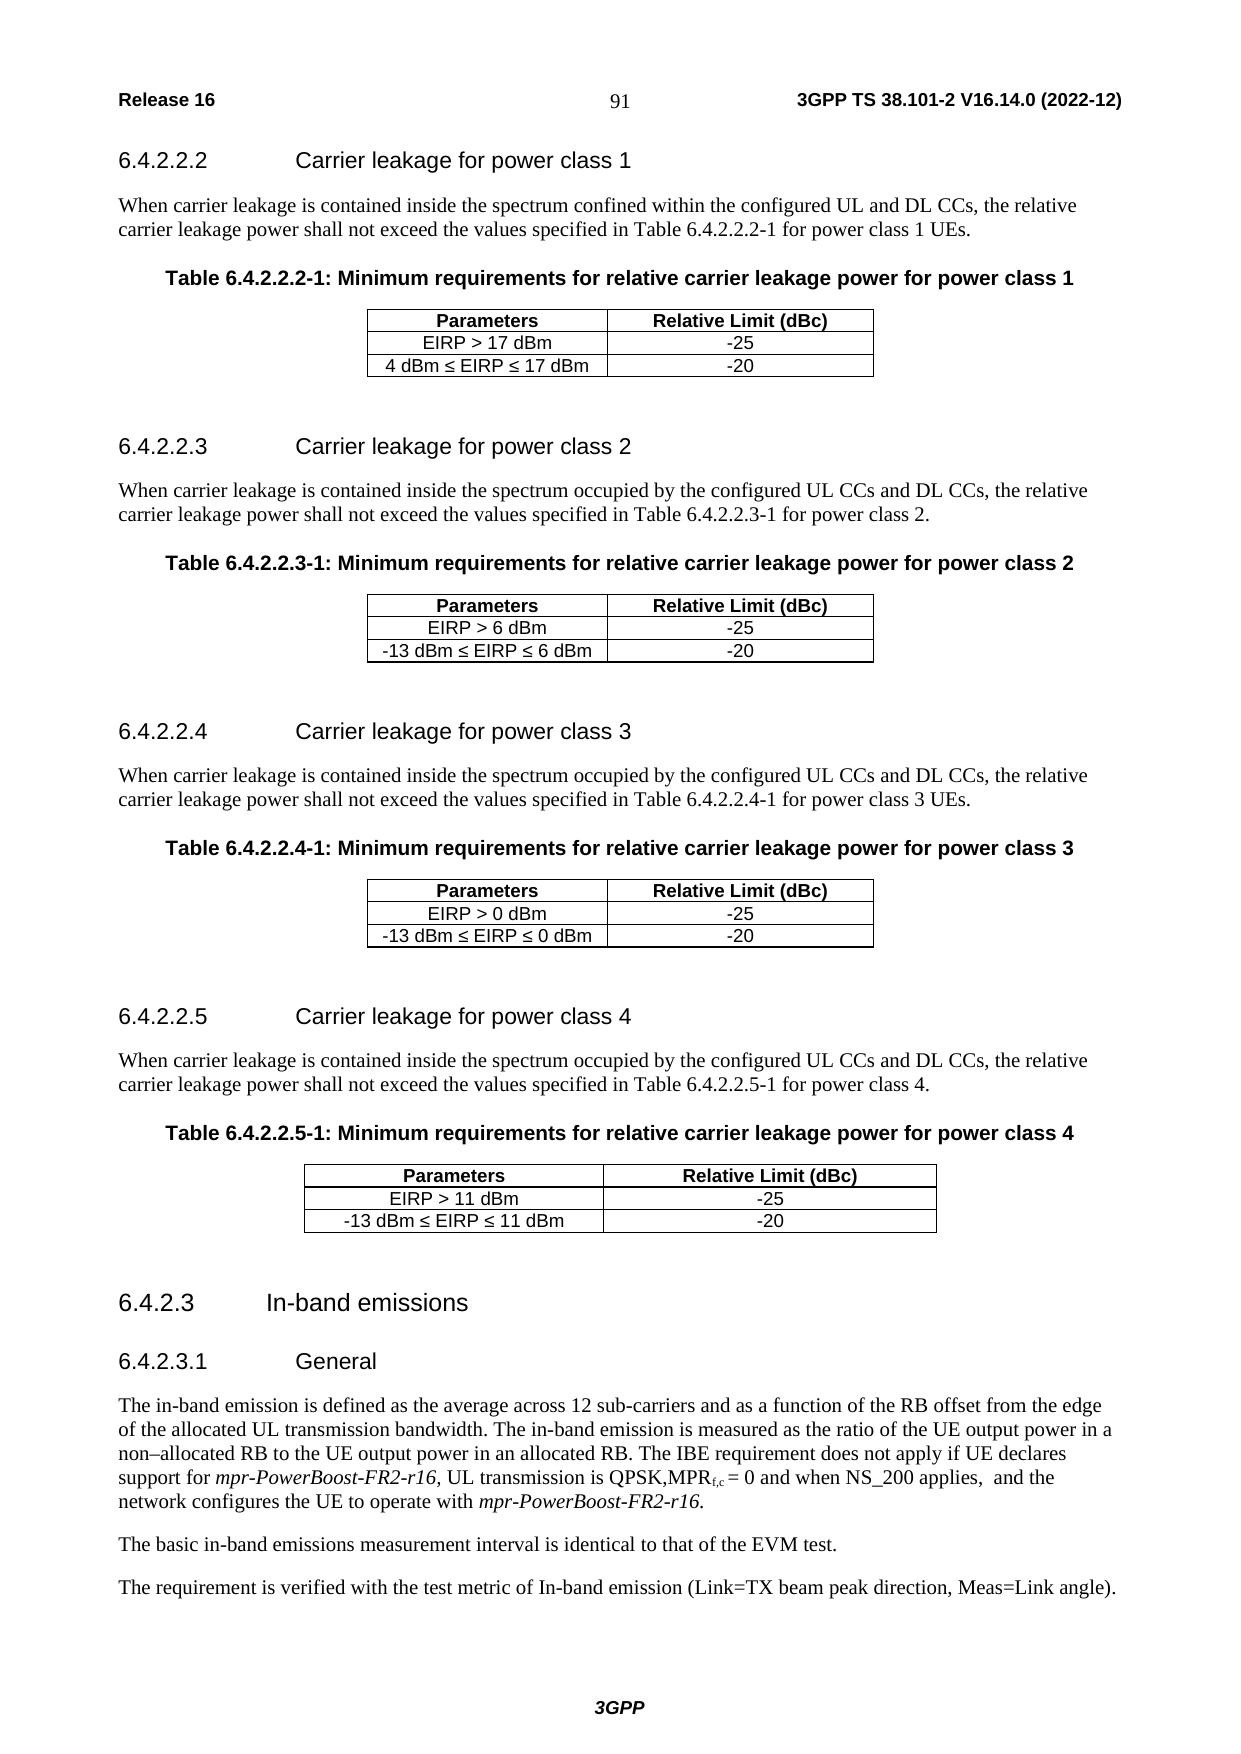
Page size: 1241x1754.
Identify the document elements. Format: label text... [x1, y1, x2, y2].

text Table 6.4.2.2.4-1: Minimum requirements for relative carrier leakage power for power class 3 [118, 836, 1122, 860]
subtitle 6.4.2.2.5 Carrier leakage for power class 4 [118, 1003, 1122, 1029]
subtitle 6.4.2.3.1 General [118, 1348, 1122, 1374]
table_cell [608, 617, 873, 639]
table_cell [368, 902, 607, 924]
subtitle 6.4.2.3 In-band emissions [118, 1288, 1122, 1317]
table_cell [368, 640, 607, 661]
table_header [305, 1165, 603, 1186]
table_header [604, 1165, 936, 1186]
text When carrier leakage is contained inside the spectrum occupied by the configured UL CCs and DL CCs, the relative carrier leakage power shall not exceed the values specified in Table 6.4.2.2.5-1 for power class 4. [118, 1048, 1122, 1096]
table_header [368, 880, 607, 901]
text Table 6.4.2.2.2-1: Minimum requirements for relative carrier leakage power for power class 1 [118, 266, 1122, 290]
text The basic in-band emissions measurement interval is identical to that of the EVM test. [118, 1532, 1122, 1556]
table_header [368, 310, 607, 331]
subtitle 6.4.2.2.4 Carrier leakage for power class 3 [118, 718, 1122, 744]
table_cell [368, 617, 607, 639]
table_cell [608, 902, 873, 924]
text When carrier leakage is contained inside the spectrum occupied by the configured UL CCs and DL CCs, the relative carrier leakage power shall not exceed the values specified in Table 6.4.2.2.3-1 for power class 2. [118, 478, 1122, 526]
text The in-band emission is defined as the average across 12 sub-carriers and as a function of the RB offset from the edge of the allocated UL transmission bandwidth. The in-band emission is measured as the ratio of the UE output power in a non–allocated RB to the UE output power in an allocated RB. The IBE requirement does not apply if UE declares support for mpr-PowerBoost-FR2-r16, UL transmission is QPSK,MPRf,c = 0 and when NS_200 applies, and the network configures the UE to operate with mpr-PowerBoost-FR2-r16. [118, 1393, 1122, 1513]
text Table 6.4.2.2.3-1: Minimum requirements for relative carrier leakage power for power class 2 [118, 551, 1122, 575]
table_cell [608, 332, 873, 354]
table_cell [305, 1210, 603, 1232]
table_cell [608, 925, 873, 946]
text When carrier leakage is contained inside the spectrum confined within the configured UL and DL CCs, the relative carrier leakage power shall not exceed the values specified in Table 6.4.2.2.2-1 for power class 1 UEs. [118, 193, 1122, 241]
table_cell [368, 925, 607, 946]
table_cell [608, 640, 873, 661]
subtitle 6.4.2.2.3 Carrier leakage for power class 2 [118, 433, 1122, 459]
text The requirement is verified with the test metric of In-band emission (Link=TX beam peak direction, Meas=Link angle). [118, 1575, 1122, 1599]
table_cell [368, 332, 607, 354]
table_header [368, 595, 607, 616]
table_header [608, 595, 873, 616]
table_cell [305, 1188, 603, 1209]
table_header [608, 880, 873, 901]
text When carrier leakage is contained inside the spectrum occupied by the configured UL CCs and DL CCs, the relative carrier leakage power shall not exceed the values specified in Table 6.4.2.2.4-1 for power class 3 UEs. [118, 763, 1122, 811]
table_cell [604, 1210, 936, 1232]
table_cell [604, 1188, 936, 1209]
subtitle 6.4.2.2.2 Carrier leakage for power class 1 [118, 147, 1122, 174]
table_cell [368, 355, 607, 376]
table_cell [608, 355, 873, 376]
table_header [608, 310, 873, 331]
text Table 6.4.2.2.5-1: Minimum requirements for relative carrier leakage power for power class 4 [118, 1121, 1122, 1145]
